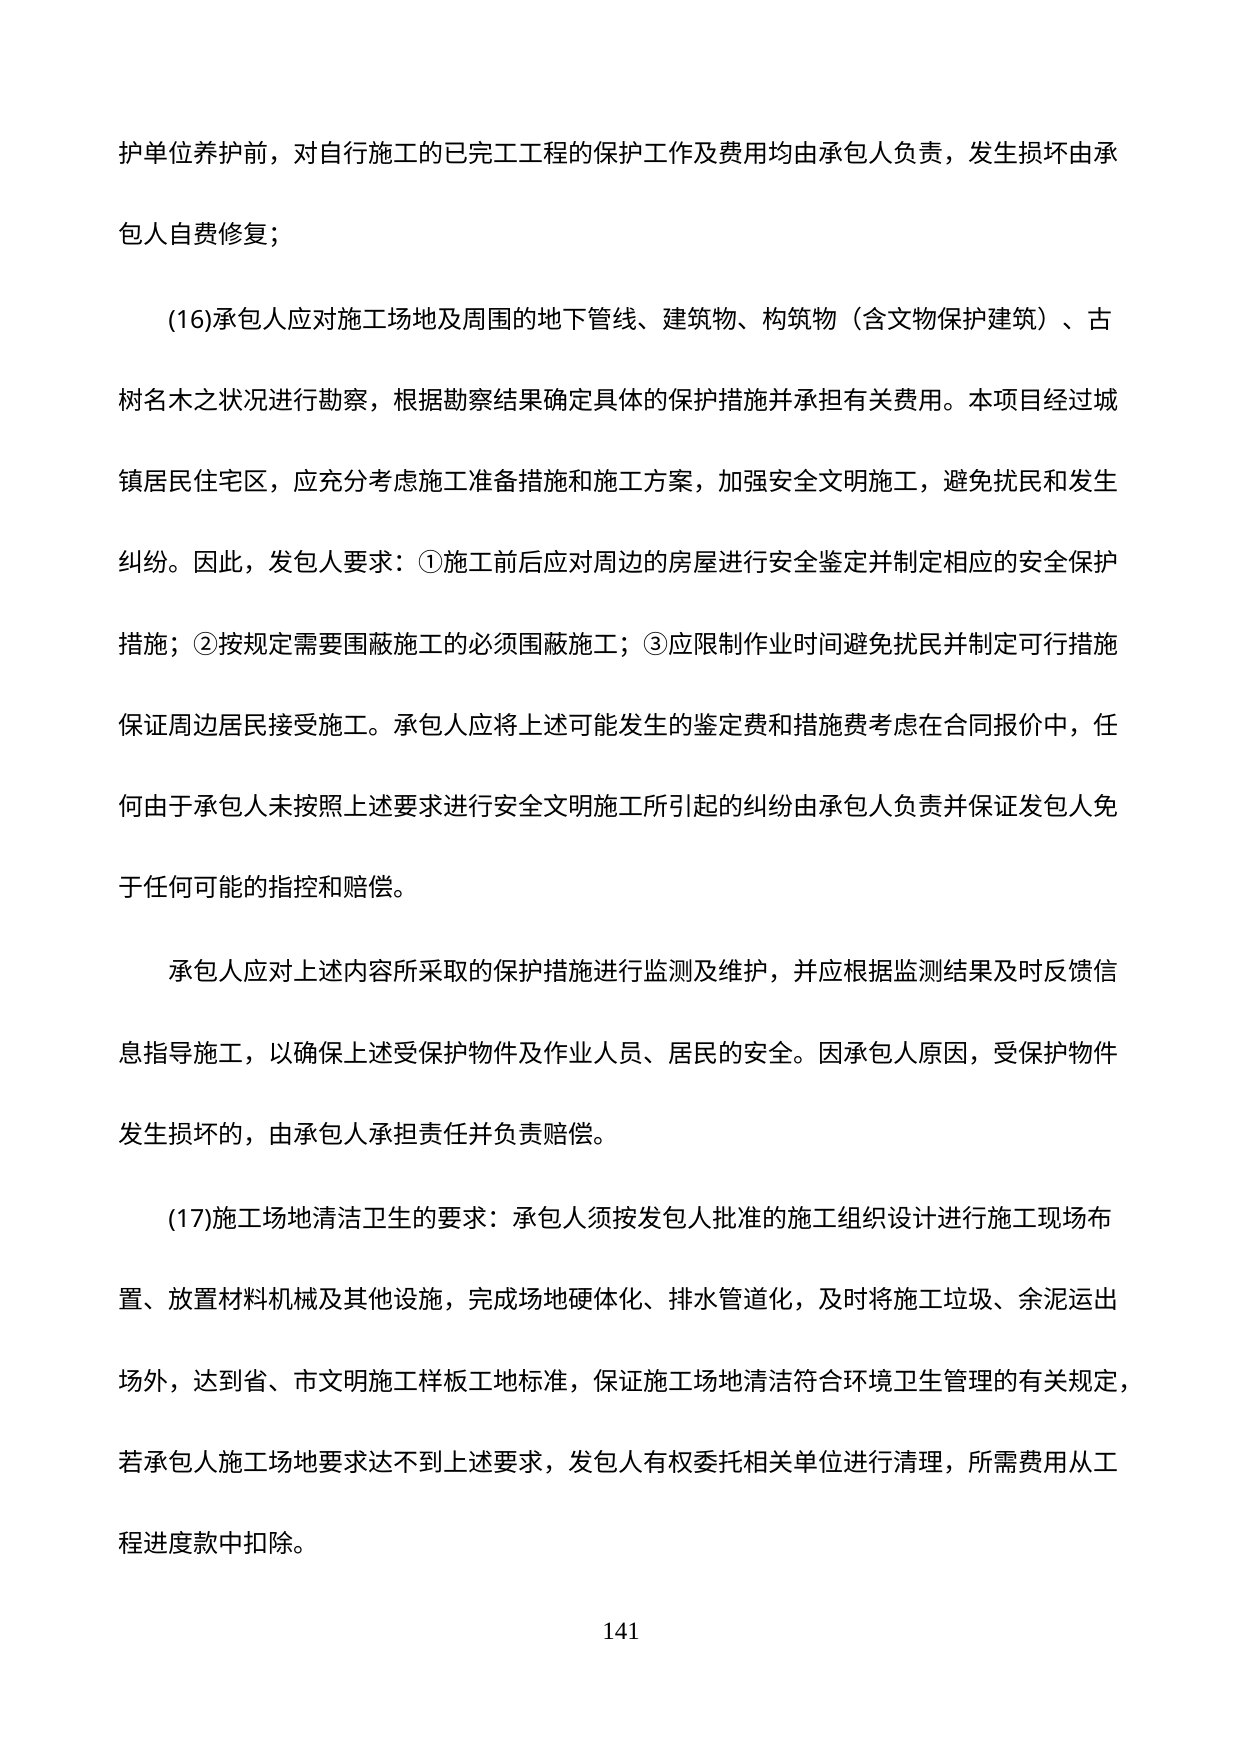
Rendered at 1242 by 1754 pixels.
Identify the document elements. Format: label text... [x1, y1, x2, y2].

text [118, 119, 1123, 266]
text 承包人应对上述内容所采取的保护措施进行监测及维护，并应根据监测结果及时反馈信息指导施工，以确保上述受保护物件及作业人员、居民的安全。因承包人原因，受保护物件发生损坏的，由承包人承担责任并负责赔偿。 [118, 937, 1123, 1165]
text (16)承包人应对施工场地及周围的地下管线、建筑物、构筑物（含文物保护建筑）、古树名木之状况进行勘察，根据勘察结果确定具体的保护措施并承担有关费用。本项目经过城镇居民住宅区，应充分考虑施工准备措施和施工方案，加强安全文明施工，避免扰民和发生纠纷。因此，发包人要求：①施工前后应对周边的房屋进行安全鉴定并制定相应的安全保护措施；②按规定需要围蔽施工的必须围蔽施工；③应限制作业时间避免扰民并制定可行措施保证周边居民接受施工。承包人应将上述可能发生的鉴定费和措施费考虑在合同报价中，任何由于承包人未按照上述要求进行安全文明施工所引起的纠纷由承包人负责并保证发包人免于任何可能的指控和赔偿。 [118, 285, 1123, 918]
text (17)施工场地清洁卫生的要求：承包人须按发包人批准的施工组织设计进行施工现场布置、放置材料机械及其他设施，完成场地硬体化、排水管道化，及时将施工垃圾、余泥运出场外，达到省、市文明施工样板工地标准，保证施工场地清洁符合环境卫生管理的有关规定，若承包人施工场地要求达不到上述要求，发包人有权委托相关单位进行清理，所需费用从工程进度款中扣除。 [118, 1184, 1123, 1574]
